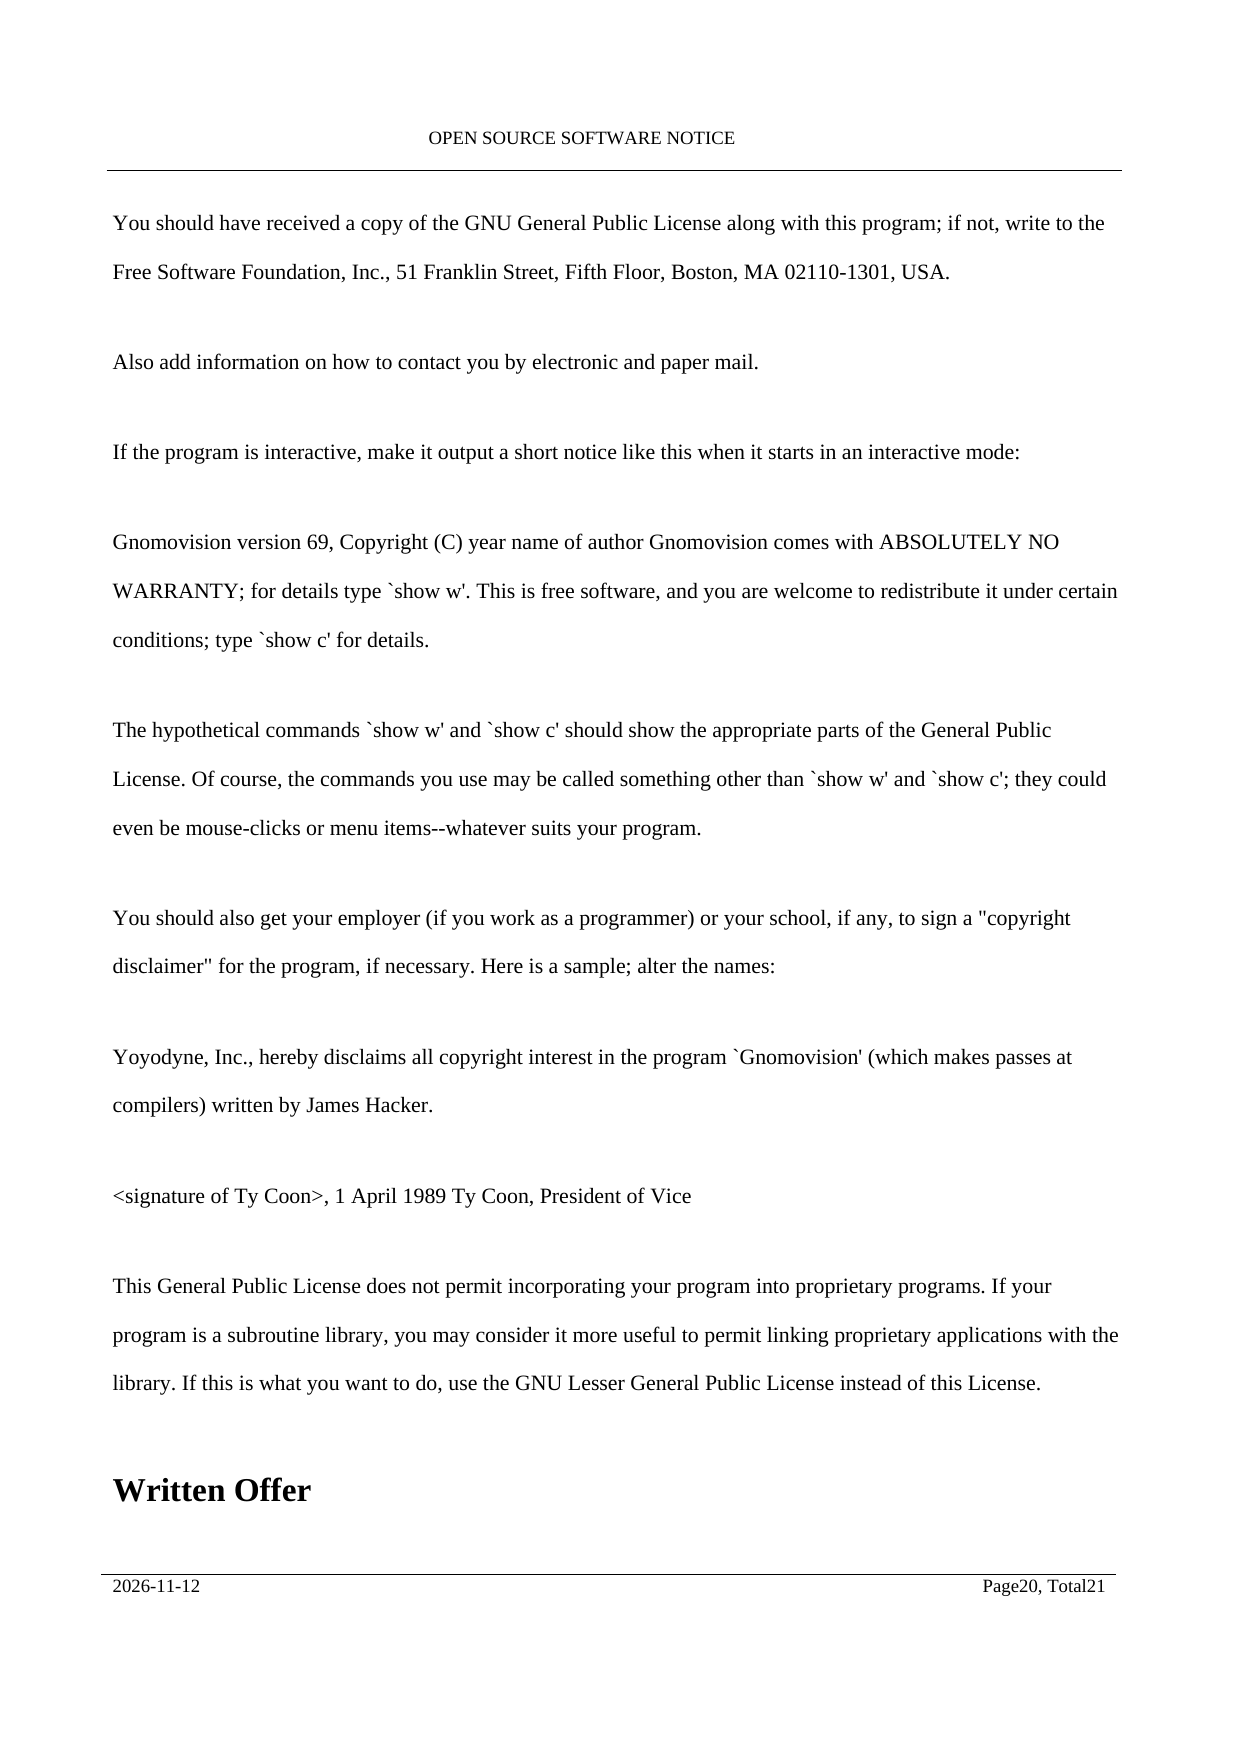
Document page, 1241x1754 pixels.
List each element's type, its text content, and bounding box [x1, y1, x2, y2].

text Also add information on how to contact you by electronic and paper mail. [112, 345, 1128, 378]
text <signature of Ty Coon>, 1 April 1989 Ty Coon, President of Vice [112, 1179, 1128, 1212]
text This General Public License does not permit incorporating your program into proprietary programs. If your program is a subroutine library, you may consider it more useful to permit linking proprietary applications with the library. If this is what you want to do, use the GNU Lesser General Public License instead of this License. [112, 1269, 1128, 1399]
text Yoyodyne, Inc., hereby disclaims all copyright interest in the program `Gnomovision' (which makes passes at compilers) written by James Hacker. [112, 1040, 1128, 1121]
text You should also get your employer (if you work as a programmer) or your school, if any, to sign a "copyright disclaimer" for the program, if necessary. Here is a sample; alter the names: [112, 901, 1128, 982]
text If the program is interactive, make it output a short notice like this when it starts in an interactive mode: [112, 436, 1128, 468]
text Gnomovision version 69, Copyright (C) year name of author Gnomovision comes with ABSOLUTELY NO WARRANTY; for details type `show w'. This is free software, and you are welcome to redistribute it under certain conditions; type `show c' for details. [112, 526, 1128, 656]
text You should have received a copy of the GNU General Public License along with this program; if not, write to the Free Software Foundation, Inc., 51 Franklin Street, Fifth Floor, Boston, MA 02110-1301, USA. [112, 206, 1128, 288]
text Written Offer [112, 1457, 1128, 1522]
text The hypothetical commands `show w' and `show c' should show the appropriate parts of the General Public License. Of course, the commands you use may be called something other than `show w' and `show c'; they could even be mouse-clicks or menu items--whatever suits your program. [112, 713, 1128, 843]
